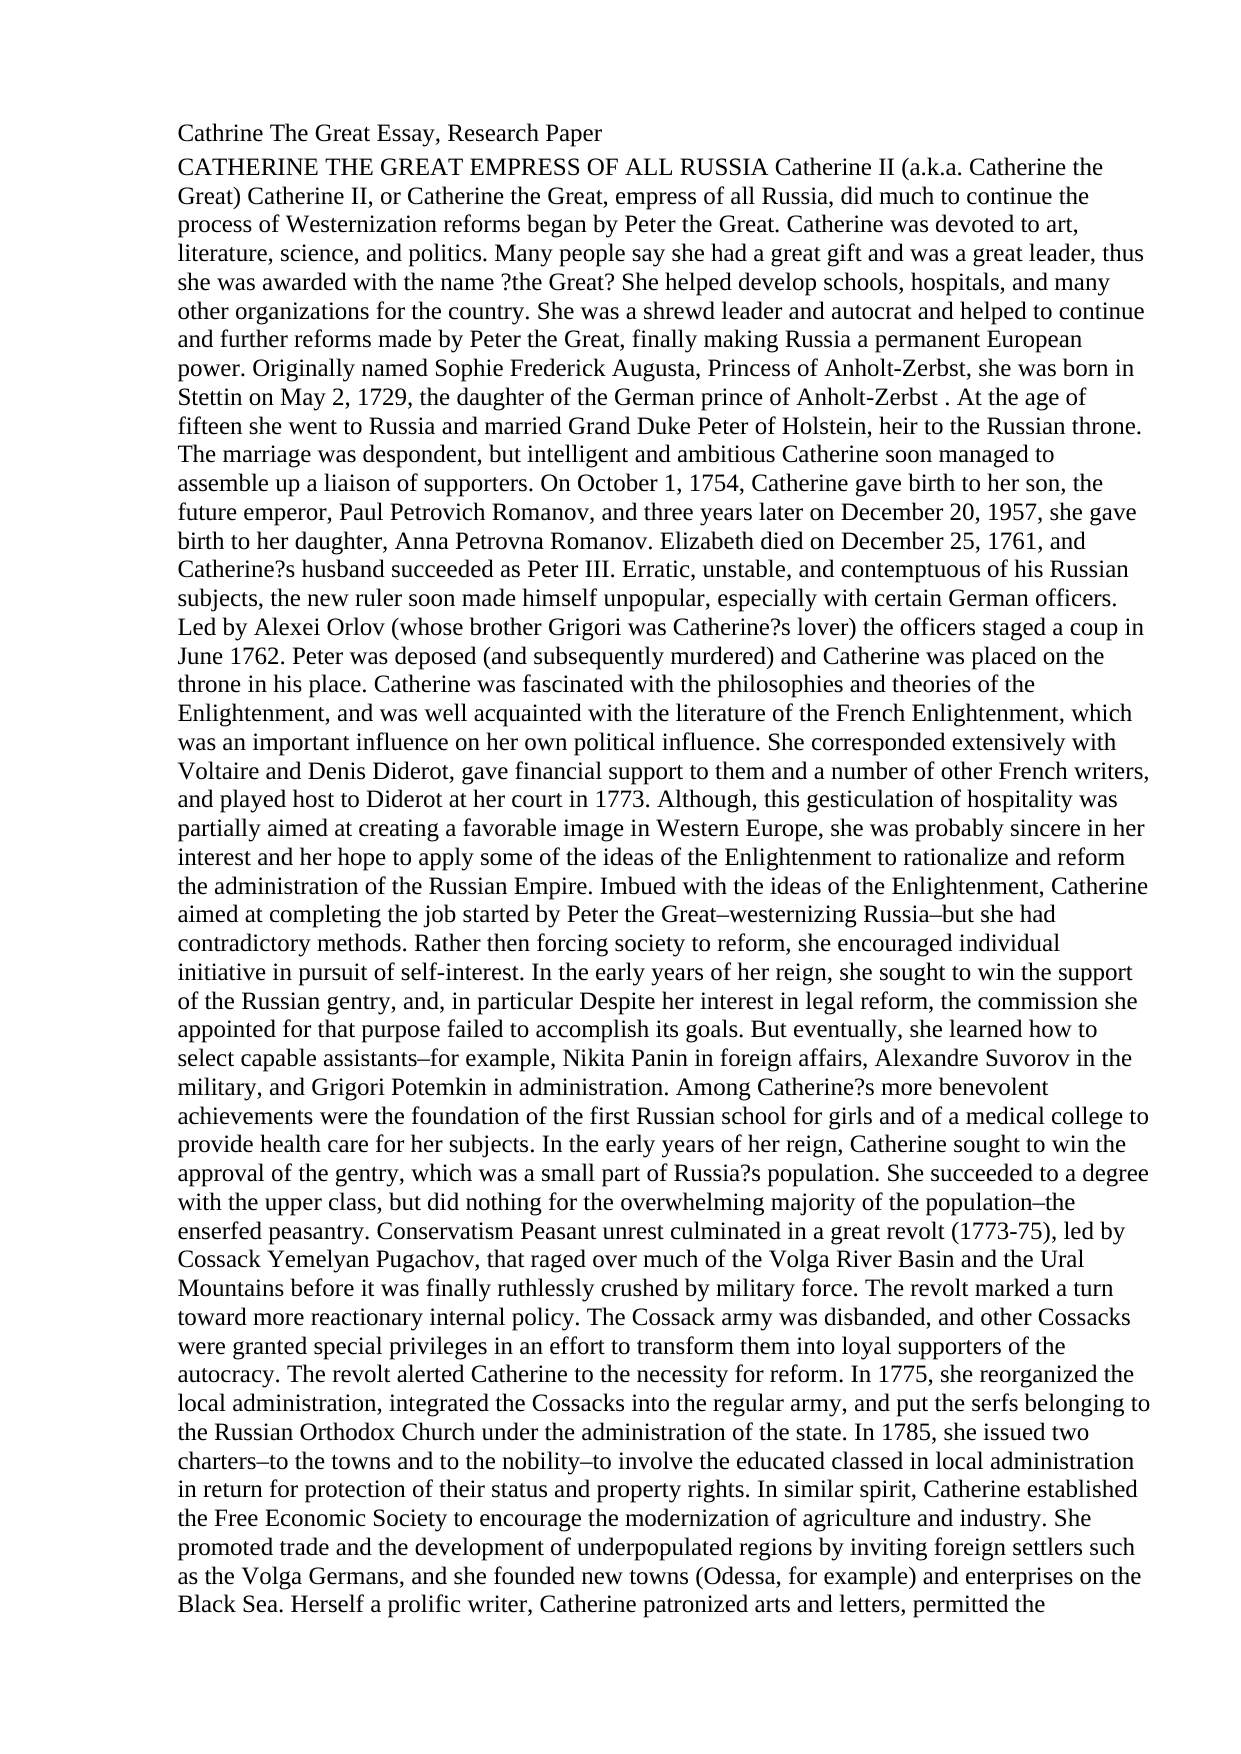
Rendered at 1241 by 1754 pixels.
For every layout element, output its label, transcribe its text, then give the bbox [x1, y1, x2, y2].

text Cathrine The Great Essay, Research Paper [177, 118, 1152, 147]
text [177, 152, 1152, 1618]
